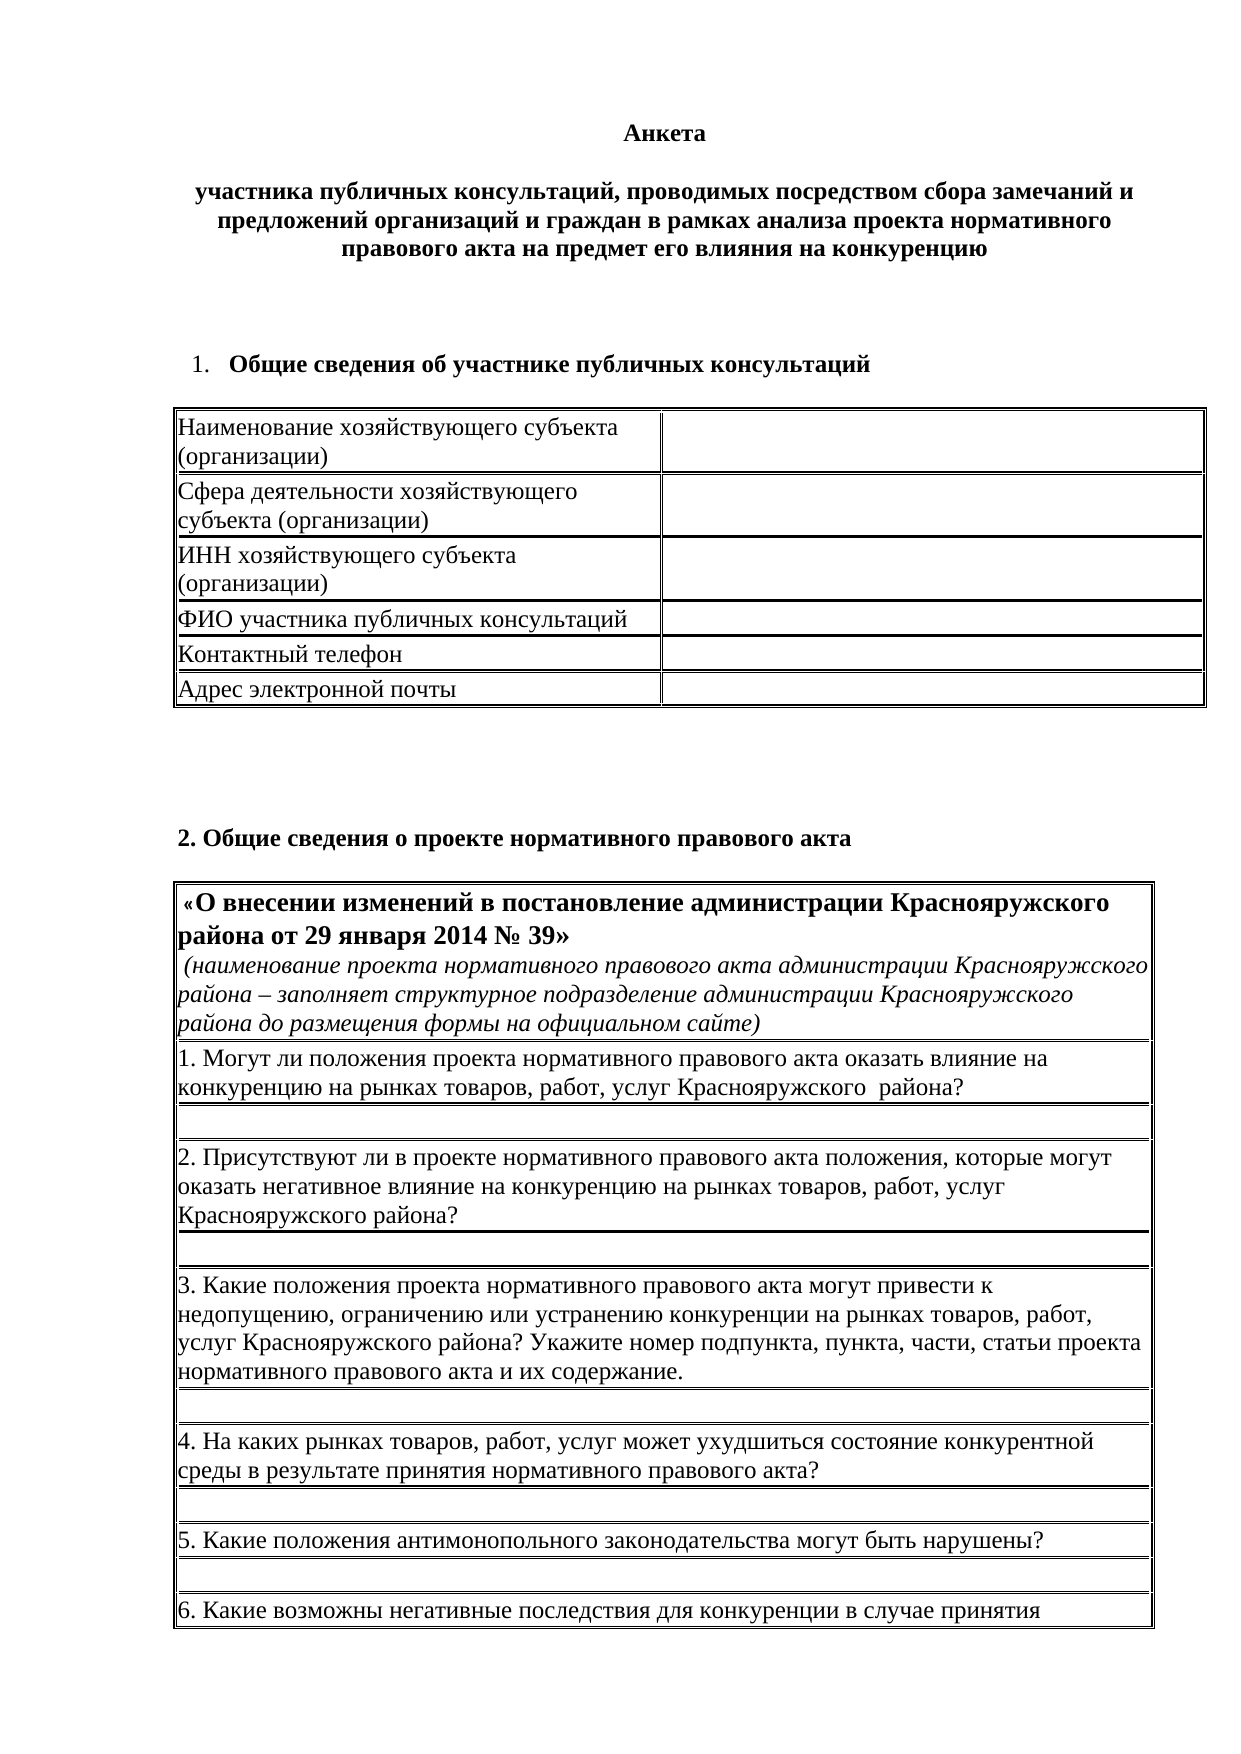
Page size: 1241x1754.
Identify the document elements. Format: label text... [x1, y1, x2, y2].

table_cell 1. Могут ли положения проекта нормативного правового акта оказать влияние на конкуренцию на рынках товаров, работ, услуг Краснояружского района? [177, 1039, 1152, 1102]
table_cell [175, 1556, 1153, 1591]
table_cell 3. Какие положения проекта нормативного правового акта могут привести к недопущению, ограничению или устранению конкуренции на рынках товаров, работ, услуг Краснояружского района? Укажите номер подпункта, пункта, части, статьи проекта нормативного правового акта и их содержание. [177, 1265, 1152, 1386]
table_cell Контактный телефон [177, 634, 660, 669]
table_cell ФИО участника публичных консультаций [177, 599, 660, 634]
table_cell [177, 1386, 1152, 1422]
table_cell [663, 634, 1203, 669]
table_cell [663, 471, 1204, 535]
table_header «О внесении изменений в постановление администрации Краснояружского района от 29 января 2014 № 39» (наименование проекта нормативного правового акта администрации Краснояружского района – заполняет структурное подразделение администрации Краснояружского района до размещения формы на официальном сайте) [177, 885, 1151, 1038]
table_cell [663, 599, 1203, 634]
table_header Наименование хозяйствующего субъекта (организации) [177, 411, 661, 471]
text Анкета [177, 118, 1152, 147]
text участника публичных консультаций, проводимых посредством сбора замечаний и предложений организаций и граждан в рамках анализа проекта нормативного правового акта на предмет его влияния на конкуренцию [177, 176, 1152, 262]
table_cell [177, 1102, 1152, 1137]
table_cell ИНН хозяйствующего субъекта (организации) [177, 535, 660, 599]
table_cell 2. Присутствуют ли в проекте нормативного правового акта положения, которые могут оказать негативное влияние на конкуренцию на рынках товаров, работ, услуг Краснояружского района? [177, 1138, 1152, 1230]
table_cell Адрес электронной почты [177, 669, 661, 704]
list Общие сведения об участнике публичных консультаций [191, 349, 1152, 378]
table_cell Сфера деятельности хозяйствующего субъекта (организации) [177, 471, 660, 535]
table_cell [177, 1230, 1151, 1265]
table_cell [175, 1591, 1153, 1626]
table_cell 4. На каких рынках товаров, работ, услуг может ухудшиться состояние конкурентной среды в результате принятия нормативного правового акта? [175, 1422, 1153, 1485]
table_cell [663, 535, 1203, 599]
table_header [661, 411, 1203, 471]
text 2. Общие сведения о проекте нормативного правового акта [177, 823, 1152, 852]
table_cell [661, 669, 1204, 704]
table_cell 5. Какие положения антимонопольного законодательства могут быть нарушены? [175, 1521, 1153, 1556]
table_cell [177, 1485, 1152, 1521]
